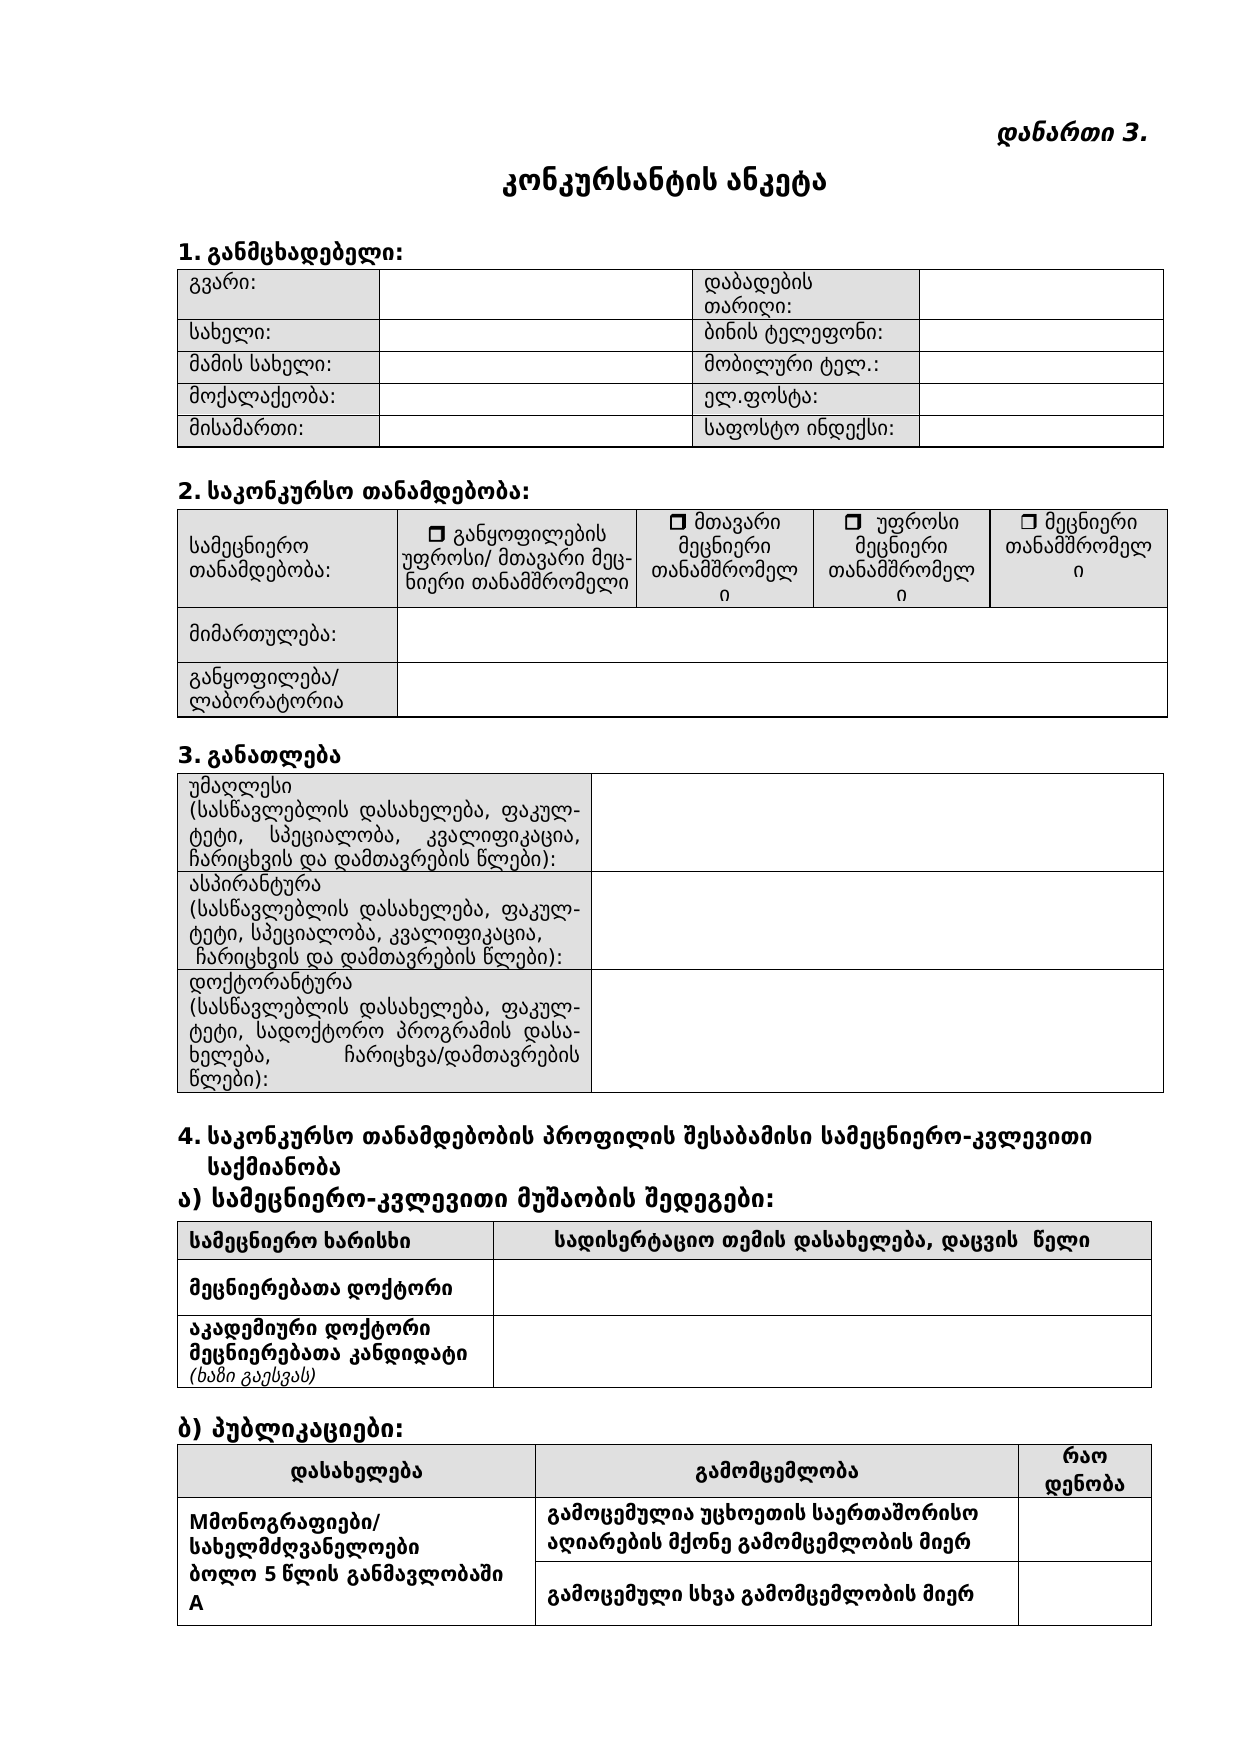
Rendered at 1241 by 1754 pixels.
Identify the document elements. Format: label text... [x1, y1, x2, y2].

table_cell გამოცემული სხვა გამომცემლობის მიერ [536, 1562, 1018, 1625]
table_cell ასპირანტურა (სასწავლებლის დასახელება, ფაკულტეტი, სპეციალობა, კვალიფიკაცია, ჩარიცხვის და დამთავრების წლები): [178, 872, 591, 969]
table_cell აკადემიური დოქტორი მეცნიერებათა კანდიდატი (ხაზი გაესვას) [178, 1316, 493, 1387]
table_cell მობილური ტელ.: [693, 352, 919, 383]
table_cell [592, 872, 1163, 969]
table_cell [380, 352, 692, 383]
table_cell [494, 1316, 1151, 1387]
table_header [380, 270, 692, 319]
table_cell მეცნიერებათა დოქტორი [178, 1260, 493, 1315]
text ბ) პუბლიკაციები: [177, 1414, 1152, 1443]
table_header გვარი: [178, 270, 379, 319]
table_header მეცნიერი თანამშრომელი [991, 510, 1167, 607]
text ა) სამეცნიერო-კვლევითი მუშაობის შედეგები: [177, 1185, 1152, 1214]
table_header [920, 270, 1163, 319]
list საკონკურსო თანამდებობის პროფილის შესაბამისი სამეცნიერო-კვლევითი საქმიანობა [177, 1123, 1152, 1181]
text კონკურსანტის ანკეტა [177, 159, 1152, 199]
table_cell ბინის ტელეფონი: [693, 320, 919, 351]
table_cell [1019, 1498, 1151, 1561]
table_cell მოქალაქეობა: [178, 384, 379, 414]
table_cell [1019, 1562, 1151, 1625]
table_cell [380, 416, 692, 446]
table_cell ელ.ფოსტა: [693, 384, 919, 414]
table_header დაბადების თარიღი: [693, 270, 919, 319]
table_cell [920, 352, 1163, 383]
table_cell [920, 416, 1163, 446]
table_cell [398, 608, 1167, 662]
table_cell [920, 384, 1163, 414]
table_header განყოფილების უფროსი/ მთავარი მეცნიერი თანამშრომელი [398, 510, 636, 607]
table_header რაოდენობა [1019, 1445, 1151, 1497]
table_header მთავარი მეცნიერი თანამშრომელი [637, 510, 813, 607]
list განათლება [177, 742, 1152, 769]
list განმცხადებელი: [177, 239, 1152, 265]
table_cell საფოსტო ინდექსი: [693, 416, 919, 446]
table_header სამეცნიერო ხარისხი [178, 1222, 493, 1259]
table_header უმაღლესი (სასწავლებლის დასახელება, ფაკულტეტი, სპეციალობა, კვალიფიკაცია, ჩარიცხვის და დამთავრების წლები): [178, 774, 591, 871]
table_cell განყოფილება/ ლაბორატორია [178, 663, 397, 716]
table_cell მამის სახელი: [178, 352, 379, 383]
table_cell Mმონოგრაფიები/ სახელმძღვანელოები ბოლო 5 წლის განმავლობაში A [178, 1498, 535, 1625]
table_cell [494, 1260, 1151, 1315]
table_header უფროსი მეცნიერი თანამშრომელი [814, 510, 989, 607]
table_header [592, 774, 1163, 871]
table_header სადისერტაციო თემის დასახელება, დაცვის წელი [494, 1222, 1151, 1259]
table_header სამეცნიერო თანამდებობა: [178, 510, 397, 607]
text დანართი 3. [177, 118, 1152, 147]
list საკონკურსო თანამდებობა: [177, 478, 1152, 505]
table_cell [380, 320, 692, 351]
table_cell [398, 663, 1167, 716]
table_header დასახელება [178, 1445, 535, 1497]
table_cell მისამართი: [178, 416, 379, 446]
table_header გამომცემლობა [536, 1445, 1018, 1497]
table_cell [592, 970, 1163, 1092]
table_cell [380, 384, 692, 414]
table_cell გამოცემულია უცხოეთის საერთაშორისო აღიარების მქონე გამომცემლობის მიერ [536, 1498, 1018, 1561]
table_cell მიმართულება: [178, 608, 397, 662]
table_cell დოქტორანტურა (სასწავლებლის დასახელება, ფაკულტეტი, სადოქტორო პროგრამის დასახელება, ჩარიცხვა/დამთავრების წლები): [178, 970, 591, 1092]
table_cell [920, 320, 1163, 351]
table_cell სახელი: [178, 320, 379, 351]
